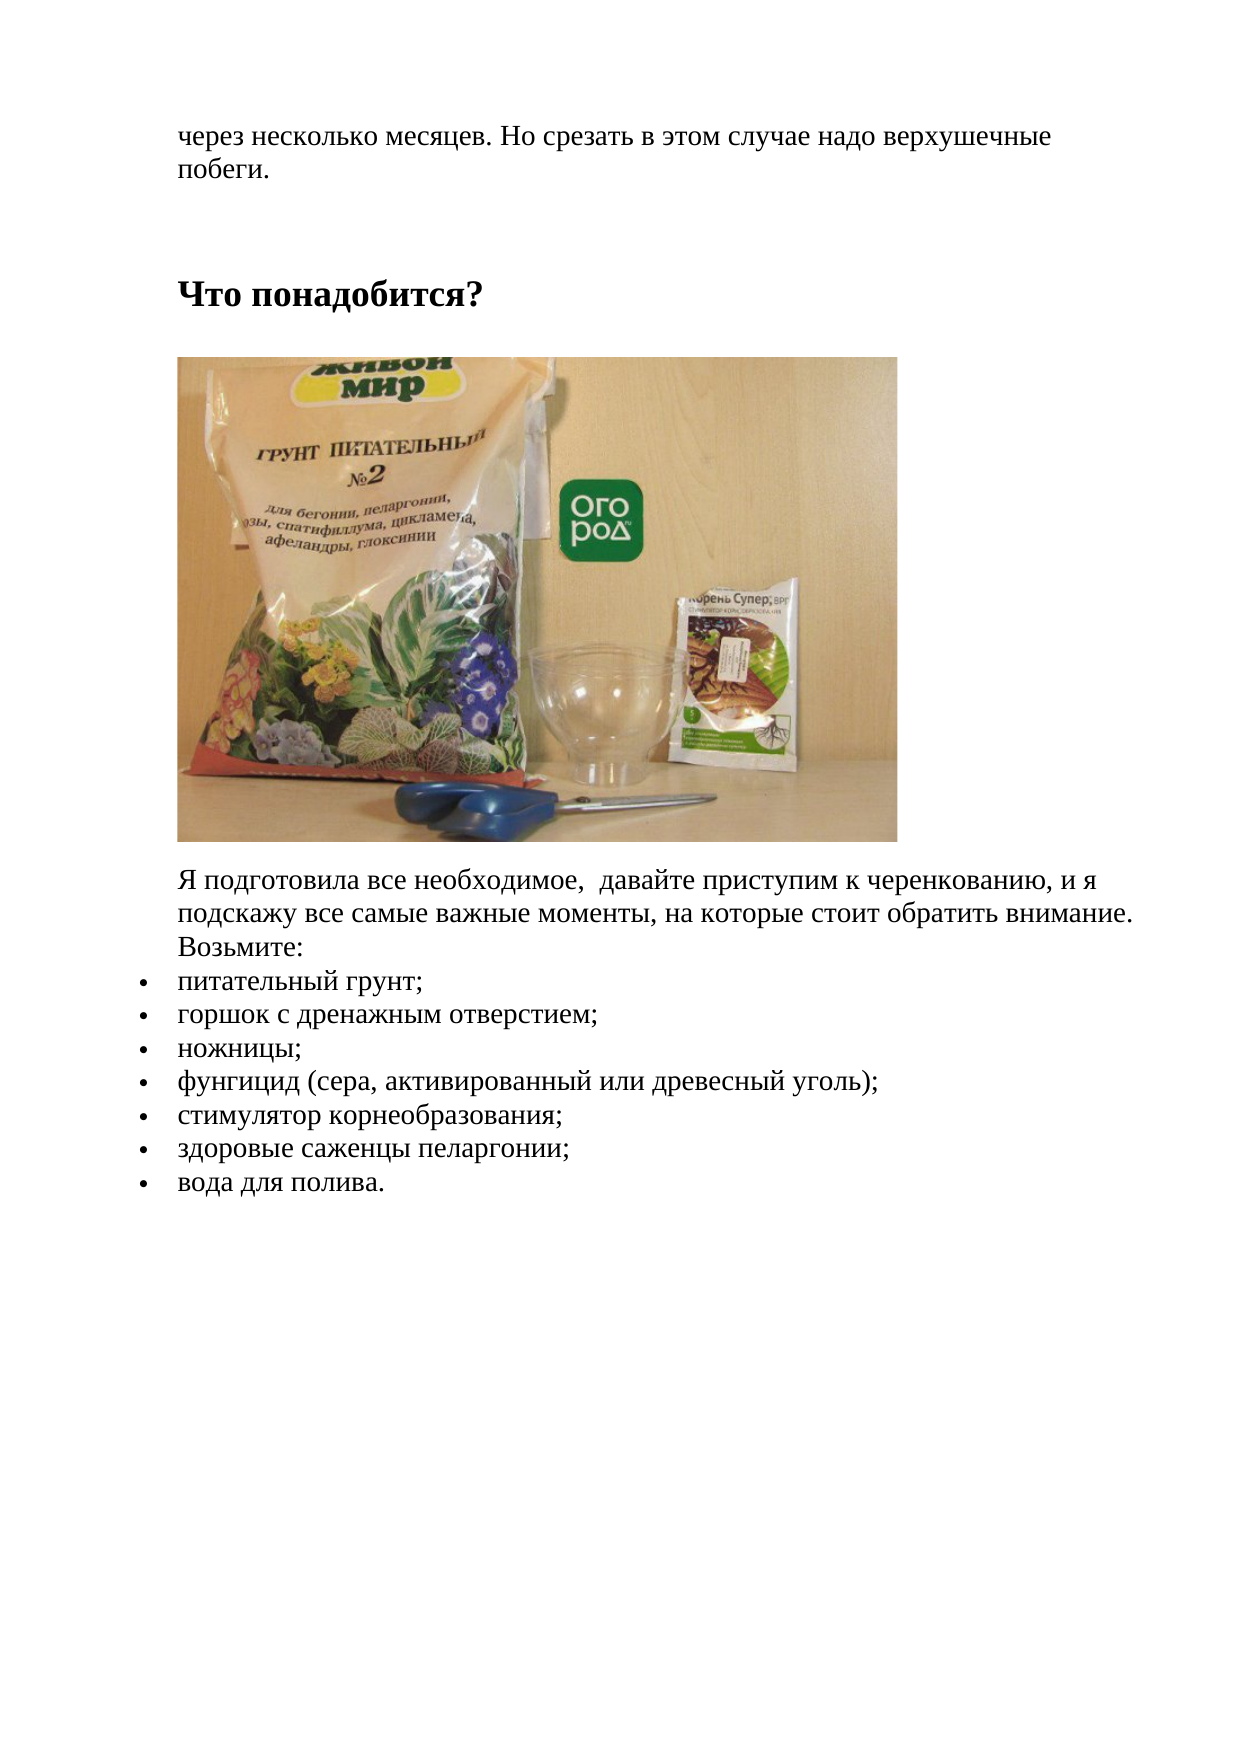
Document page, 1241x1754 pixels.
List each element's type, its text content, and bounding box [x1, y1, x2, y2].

list горшок с дренажным отверстием; [140, 996, 1152, 1030]
list стимулятор корнеобразования; [140, 1097, 1152, 1130]
list здоровые саженцы пеларгонии; [140, 1130, 1152, 1164]
text Что понадобится? [177, 271, 1152, 314]
list ножницы; [140, 1030, 1152, 1063]
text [177, 118, 1152, 185]
list вода для полива. [140, 1164, 1152, 1197]
picture [177, 357, 898, 842]
text Я подготовила все необходимое, давайте приступим к черенкованию, и я подскажу все самые важные моменты, на которые стоит обратить внимание. Возьмите: [177, 862, 1152, 963]
list питательный грунт; [140, 963, 1152, 996]
list фунгицид (сера, активированный или древесный уголь); [140, 1063, 1152, 1097]
